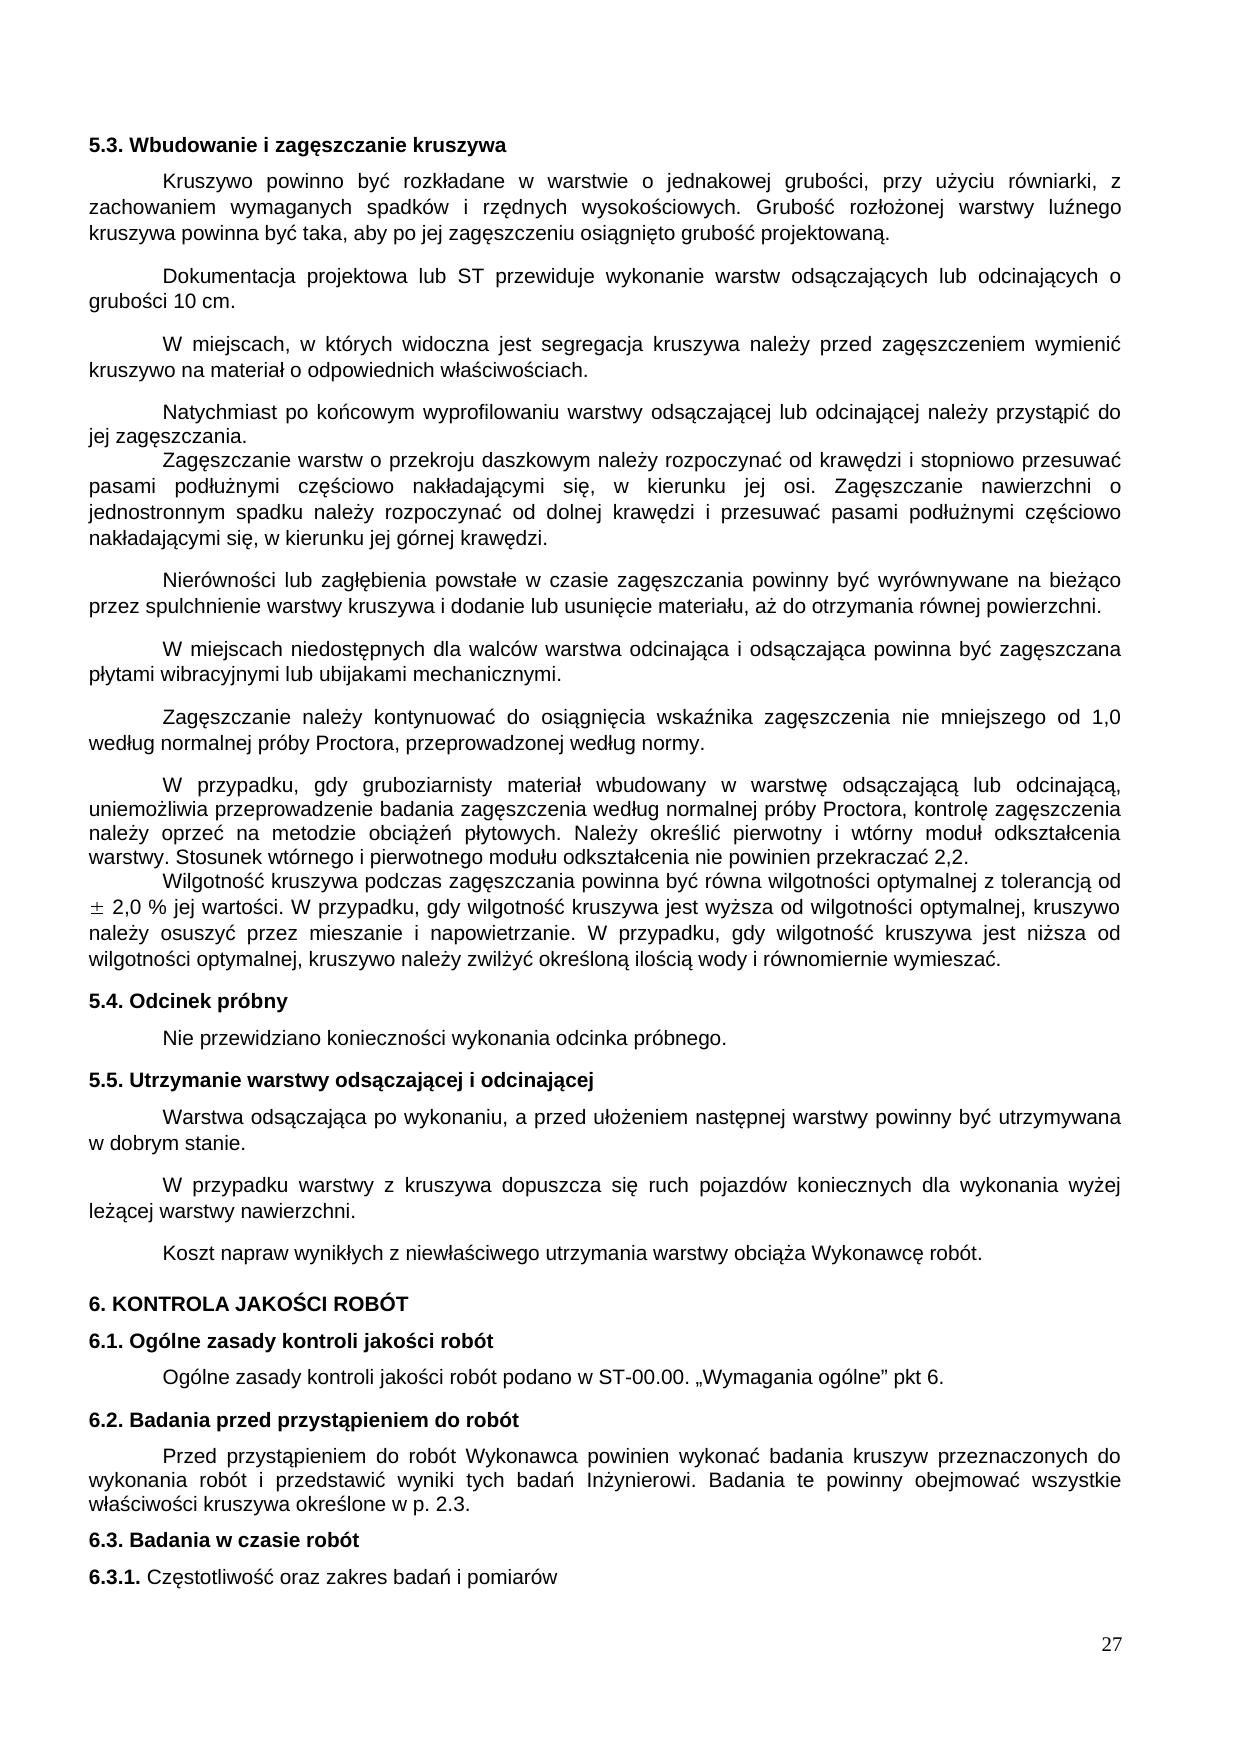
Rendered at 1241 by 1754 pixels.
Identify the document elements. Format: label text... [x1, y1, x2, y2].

text Wilgotność kruszywa podczas zagęszczania powinna być równa wilgotności optymalnej z tolerancją od 2,0 % jej wartości. W przypadku, gdy wilgotność kruszywa jest wyższa od wilgotności optymalnej, kruszywo należy osuszyć przez mieszanie i napowietrzanie. W przypadku, gdy wilgotność kruszywa jest niższa od wilgotności optymalnej, kruszywo należy zwilżyć określoną ilością wody i równomiernie wymieszać. [89, 869, 1122, 971]
subtitle 5.4. Odcinek próbny [89, 989, 1122, 1013]
text W przypadku warstwy z kruszywa dopuszcza się ruch pojazdów koniecznych dla wykonania wyżej leżącej warstwy nawierzchni. [89, 1173, 1122, 1223]
subtitle 6. kontrola jakości robót [89, 1292, 1122, 1316]
text Natychmiast po końcowym wyprofilowaniu warstwy odsączającej lub odcinającej należy przystąpić do jej zagęszczania. [89, 400, 1122, 448]
text W miejscach, w których widoczna jest segregacja kruszywa należy przed zagęszczeniem wymienić kruszywo na materiał o odpowiednich właściwościach. [89, 332, 1122, 382]
subtitle 6.2. Badania przed przystąpieniem do robót [89, 1407, 1122, 1431]
text W miejscach niedostępnych dla walców warstwa odcinająca i odsączająca powinna być zagęszczana płytami wibracyjnymi lub ubijakami mechanicznymi. [89, 636, 1122, 686]
text 6.3.1. Częstotliwość oraz zakres badań i pomiarów [89, 1565, 1122, 1589]
text Dokumentacja projektowa lub ST przewiduje wykonanie warstw odsączających lub odcinających o grubości . [89, 263, 1122, 313]
text Nierówności lub zagłębienia powstałe w czasie zagęszczania powinny być wyrównywane na bieżąco przez spulchnienie warstwy kruszywa i dodanie lub usunięcie materiału, aż do otrzymania równej powierzchni. [89, 568, 1122, 618]
subtitle 5.5. Utrzymanie warstwy odsączającej i odcinającej [89, 1068, 1122, 1092]
subtitle 6.1. Ogólne zasady kontroli jakości robót [89, 1328, 1122, 1352]
text Warstwa odsączająca po wykonaniu, a przed ułożeniem następnej warstwy powinny być utrzymywana w dobrym stanie. [89, 1104, 1122, 1154]
subtitle 5.3. Wbudowanie i zagęszczanie kruszywa [89, 133, 1122, 157]
text Przed przystąpieniem do robót Wykonawca powinien wykonać badania kruszyw przeznaczonych do wykonania robót i przedstawić wyniki tych badań Inżynierowi. Badania te powinny obejmować wszystkie właściwości kruszywa określone w p. 2.3. [89, 1444, 1122, 1516]
text Zagęszczanie należy kontynuować do osiągnięcia wskaźnika zagęszczenia nie mniejszego od 1,0 według normalnej próby Proctora, przeprowadzonej według normy. [89, 705, 1122, 754]
text Koszt napraw wynikłych z niewłaściwego utrzymania warstwy obciąża Wykonawcę robót. [89, 1241, 1122, 1265]
text Nie przewidziano konieczności wykonania odcinka próbnego. [89, 1026, 1122, 1049]
text Ogólne zasady kontroli jakości robót podano w ST-00.00. „Wymagania ogólne” pkt 6. [89, 1365, 1122, 1389]
subtitle 6.3. Badania w czasie robót [89, 1528, 1122, 1552]
text Zagęszczanie warstw o przekroju daszkowym należy rozpoczynać od krawędzi i stopniowo przesuwać pasami podłużnymi częściowo nakładającymi się, w kierunku jej osi. Zagęszczanie nawierzchni o jednostronnym spadku należy rozpoczynać od dolnej krawędzi i przesuwać pasami podłużnymi częściowo nakładającymi się, w kierunku jej górnej krawędzi. [89, 448, 1122, 549]
text Kruszywo powinno być rozkładane w warstwie o jednakowej grubości, przy użyciu równiarki, z zachowaniem wymaganych spadków i rzędnych wysokościowych. Grubość rozłożonej warstwy luźnego kruszywa powinna być taka, aby po jej zagęszczeniu osiągnięto grubość projektowaną. [89, 169, 1122, 245]
text W przypadku, gdy gruboziarnisty materiał wbudowany w warstwę odsączającą lub odcinającą, uniemożliwia przeprowadzenie badania zagęszczenia według normalnej próby Proctora, kontrolę zagęszczenia należy oprzeć na metodzie obciążeń płytowych. Należy określić pierwotny i wtórny moduł odkształcenia warstwy. Stosunek wtórnego i pierwotnego modułu odkształcenia nie powinien przekraczać 2,2. [89, 773, 1122, 869]
